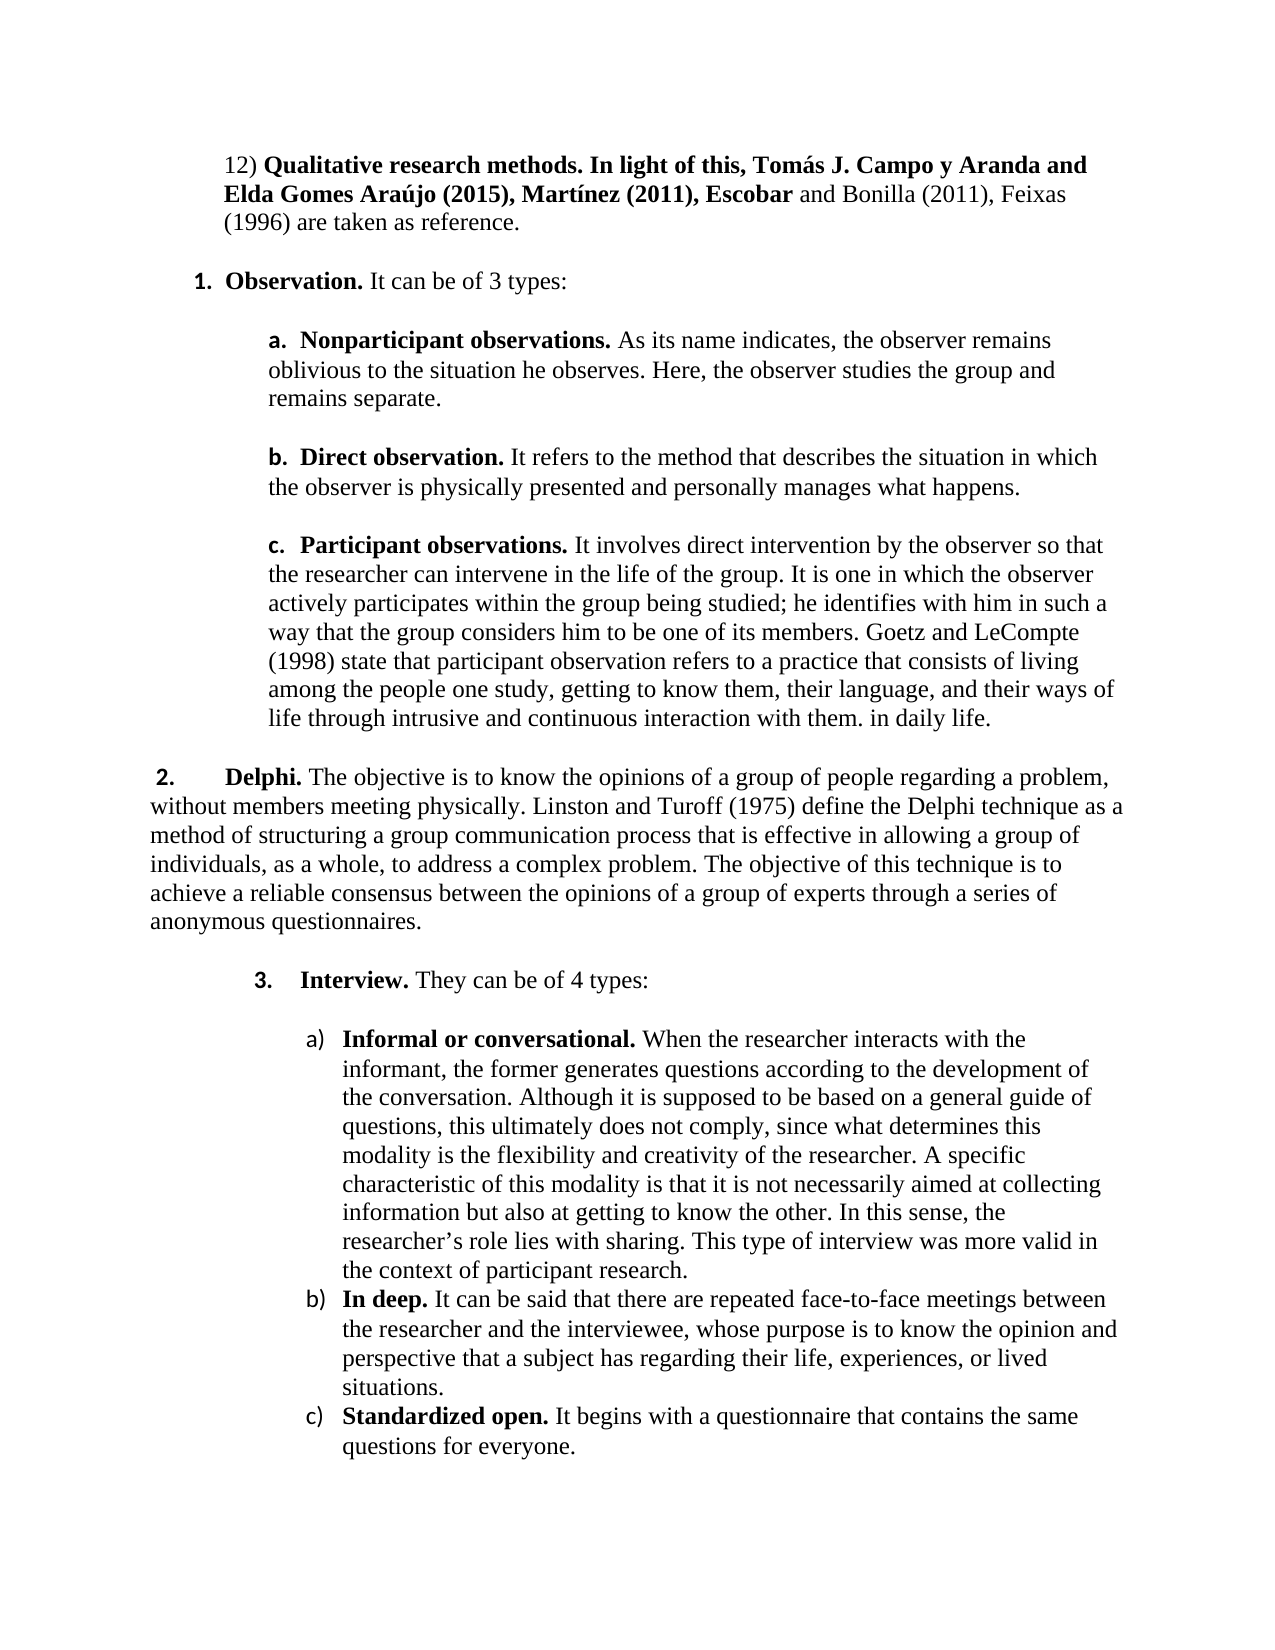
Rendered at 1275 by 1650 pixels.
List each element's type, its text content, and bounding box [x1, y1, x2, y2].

list Delphi. The objective is to know the opinions of a group of people regarding a problem, without members meeting physically. Linston and Turoff (1975) define the Delphi technique as a method of structuring a group communication process that is effective in allowing a group of individuals, as a whole, to address a complex problem. The objective of this technique is to achieve a reliable consensus between the opinions of a group of experts through a series of anonymous questionnaires. [150, 761, 1125, 935]
list Participant observations. It involves direct intervention by the observer so that the researcher can intervene in the life of the group. It is one in which the observer actively participates within the group being studied; he identifies with him in such a way that the group considers him to be one of its members. Goetz and LeCompte (1998) state that participant observation refers to a practice that consists of living among the people one study, getting to know them, their language, and their ways of life through intrusive and continuous interaction with them. in daily life. [268, 529, 1125, 732]
list Direct observation. It refers to the method that describes the situation in which the observer is physically presented and personally manages what happens. [268, 441, 1125, 500]
text 12) Qualitative research methods. In light of this, Tomás J. Campo y Aranda and Elda Gomes Araújo (2015), Martínez (2011), Escobar and Bonilla (2011), Feixas (1996) are taken as reference. [224, 150, 1125, 236]
list Interview. They can be of 4 types: [253, 964, 1125, 994]
list Standardized open. It begins with a questionnaire that contains the same questions for everyone. [306, 1400, 1125, 1460]
list In deep. It can be said that there are repeated face-to-face meetings between the researcher and the interviewee, whose purpose is to know the opinion and perspective that a subject has regarding their life, experiences, or lived situations. [306, 1284, 1125, 1400]
list Informal or conversational. When the researcher interacts with the informant, the former generates questions according to the development of the conversation. Although it is supposed to be based on a general guide of questions, this ultimately does not comply, since what determines this modality is the flexibility and creativity of the researcher. A specific characteristic of this modality is that it is not necessarily aimed at collecting information but also at getting to know the other. In this sense, the researcher’s role lies with sharing. This type of interview was more valid in the context of participant research. [306, 1023, 1125, 1284]
list Nonparticipant observations. As its name indicates, the observer remains oblivious to the situation he observes. Here, the observer studies the group and remains separate. [268, 324, 1125, 412]
list Observation. It can be of 3 types: [150, 265, 1125, 296]
